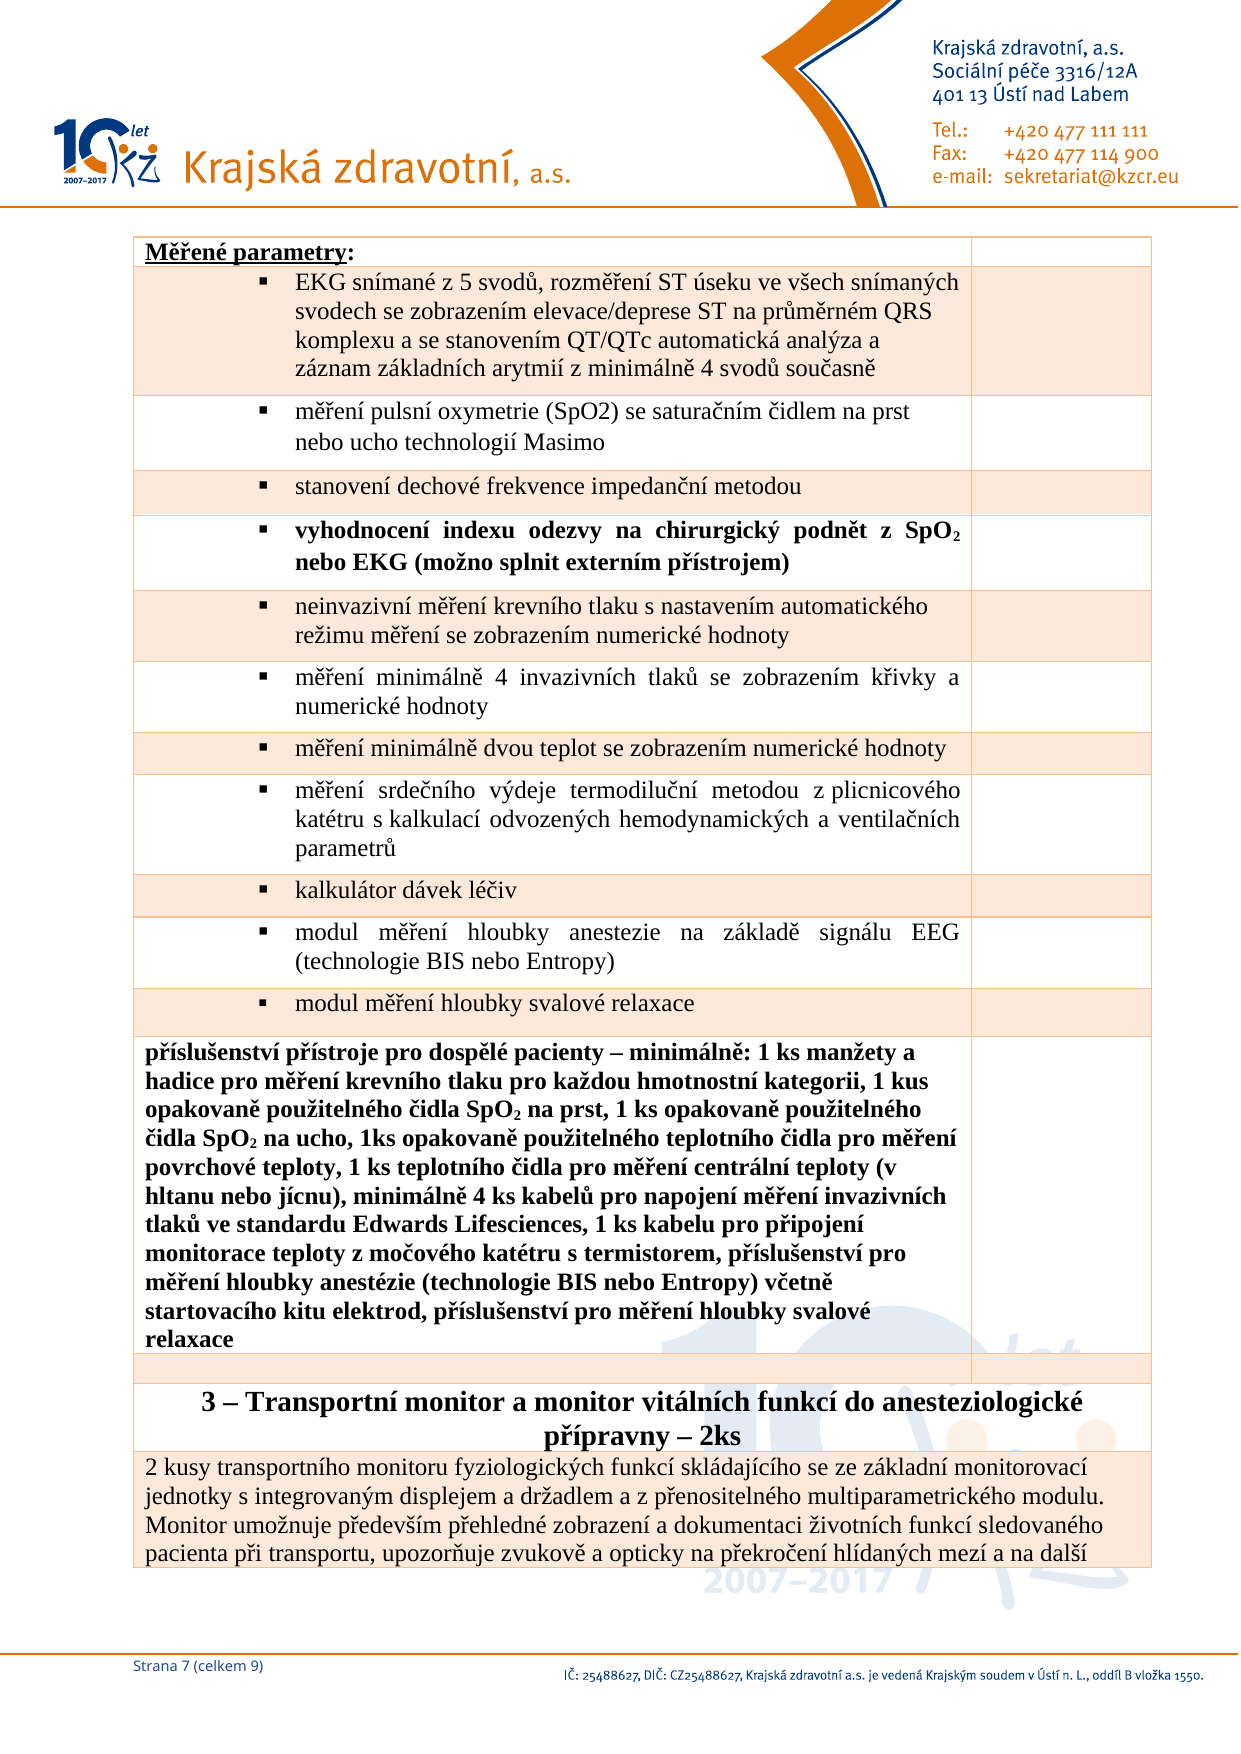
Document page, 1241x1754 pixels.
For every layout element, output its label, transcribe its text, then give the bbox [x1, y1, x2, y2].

table_cell [972, 989, 1151, 1036]
table_cell stanovení dechové frekvence impedanční metodou [134, 471, 971, 514]
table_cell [134, 1452, 1151, 1567]
table_cell příslušenství přístroje pro dospělé pacienty – minimálně: 1 ks manžety a hadice pro měření krevního tlaku pro každou hmotnostní kategorii, 1 kus opakovaně použitelného čidla SpO2 na prst, 1 ks opakovaně použitelného čidla SpO2 na ucho, 1ks opakovaně použitelného teplotního čidla pro měření povrchové teploty, 1 ks teplotního čidla pro měření centrální teploty (v hltanu nebo jícnu), minimálně 4 ks kabelů pro napojení měření invazivních tlaků ve standardu Edwards Lifesciences, 1 ks kabelu pro připojení monitorace teploty z močového katétru s termistorem, příslušenství pro měření hloubky anestézie (technologie BIS nebo Entropy) včetně startovacího kitu elektrod, příslušenství pro měření hloubky svalové relaxace [134, 1037, 971, 1353]
table_cell měření srdečního výdeje termodiluční metodou z plicnicového katétru s kalkulací odvozených hemodynamických a ventilačních parametrů [134, 775, 971, 874]
table_cell [972, 733, 1151, 774]
table_cell [972, 267, 1151, 395]
table_cell kalkulátor dávek léčiv [134, 875, 971, 916]
table_cell [972, 875, 1151, 916]
table_cell neinvazivní měření krevního tlaku s nastavením automatického režimu měření se zobrazením numerické hodnoty [134, 591, 971, 661]
table_cell modul měření hloubky anestezie na základě signálu EEG (technologie BIS nebo Entropy) [134, 918, 971, 987]
table_cell [972, 662, 1151, 732]
table_cell měření minimálně 4 invazivních tlaků se zobrazením křivky a numerické hodnoty [134, 662, 971, 732]
table_cell [972, 591, 1151, 661]
table_cell měření minimálně dvou teplot se zobrazením numerické hodnoty [134, 733, 971, 774]
table_cell 3 – Transportní monitor a monitor vitálních funkcí do anesteziologické přípravny – 2ks [134, 1384, 1151, 1451]
table_cell [972, 471, 1151, 514]
table_cell Měřené parametry: [134, 238, 971, 266]
table_cell [972, 1354, 1151, 1383]
table_cell modul měření hloubky svalové relaxace [134, 989, 971, 1036]
table_cell [972, 1037, 1151, 1353]
table_cell [134, 1354, 971, 1383]
table_cell měření pulsní oxymetrie (SpO2) se saturačním čidlem na prst nebo ucho technologií Masimo [134, 396, 971, 470]
table_cell [972, 775, 1151, 874]
table_cell [972, 918, 1151, 987]
table_cell [972, 396, 1151, 470]
table_cell [972, 238, 1151, 266]
table_cell [972, 516, 1151, 590]
table_cell EKG snímané z 5 svodů, rozměření ST úseku ve všech snímaných svodech se zobrazením elevace/deprese ST na průměrném QRS komplexu a se stanovením QT/QTc automatická analýza a záznam základních arytmií z minimálně 4 svodů současně [134, 267, 971, 395]
table_cell vyhodnocení indexu odezvy na chirurgický podnět z SpO2 nebo EKG (možno splnit externím přístrojem) [134, 516, 971, 590]
